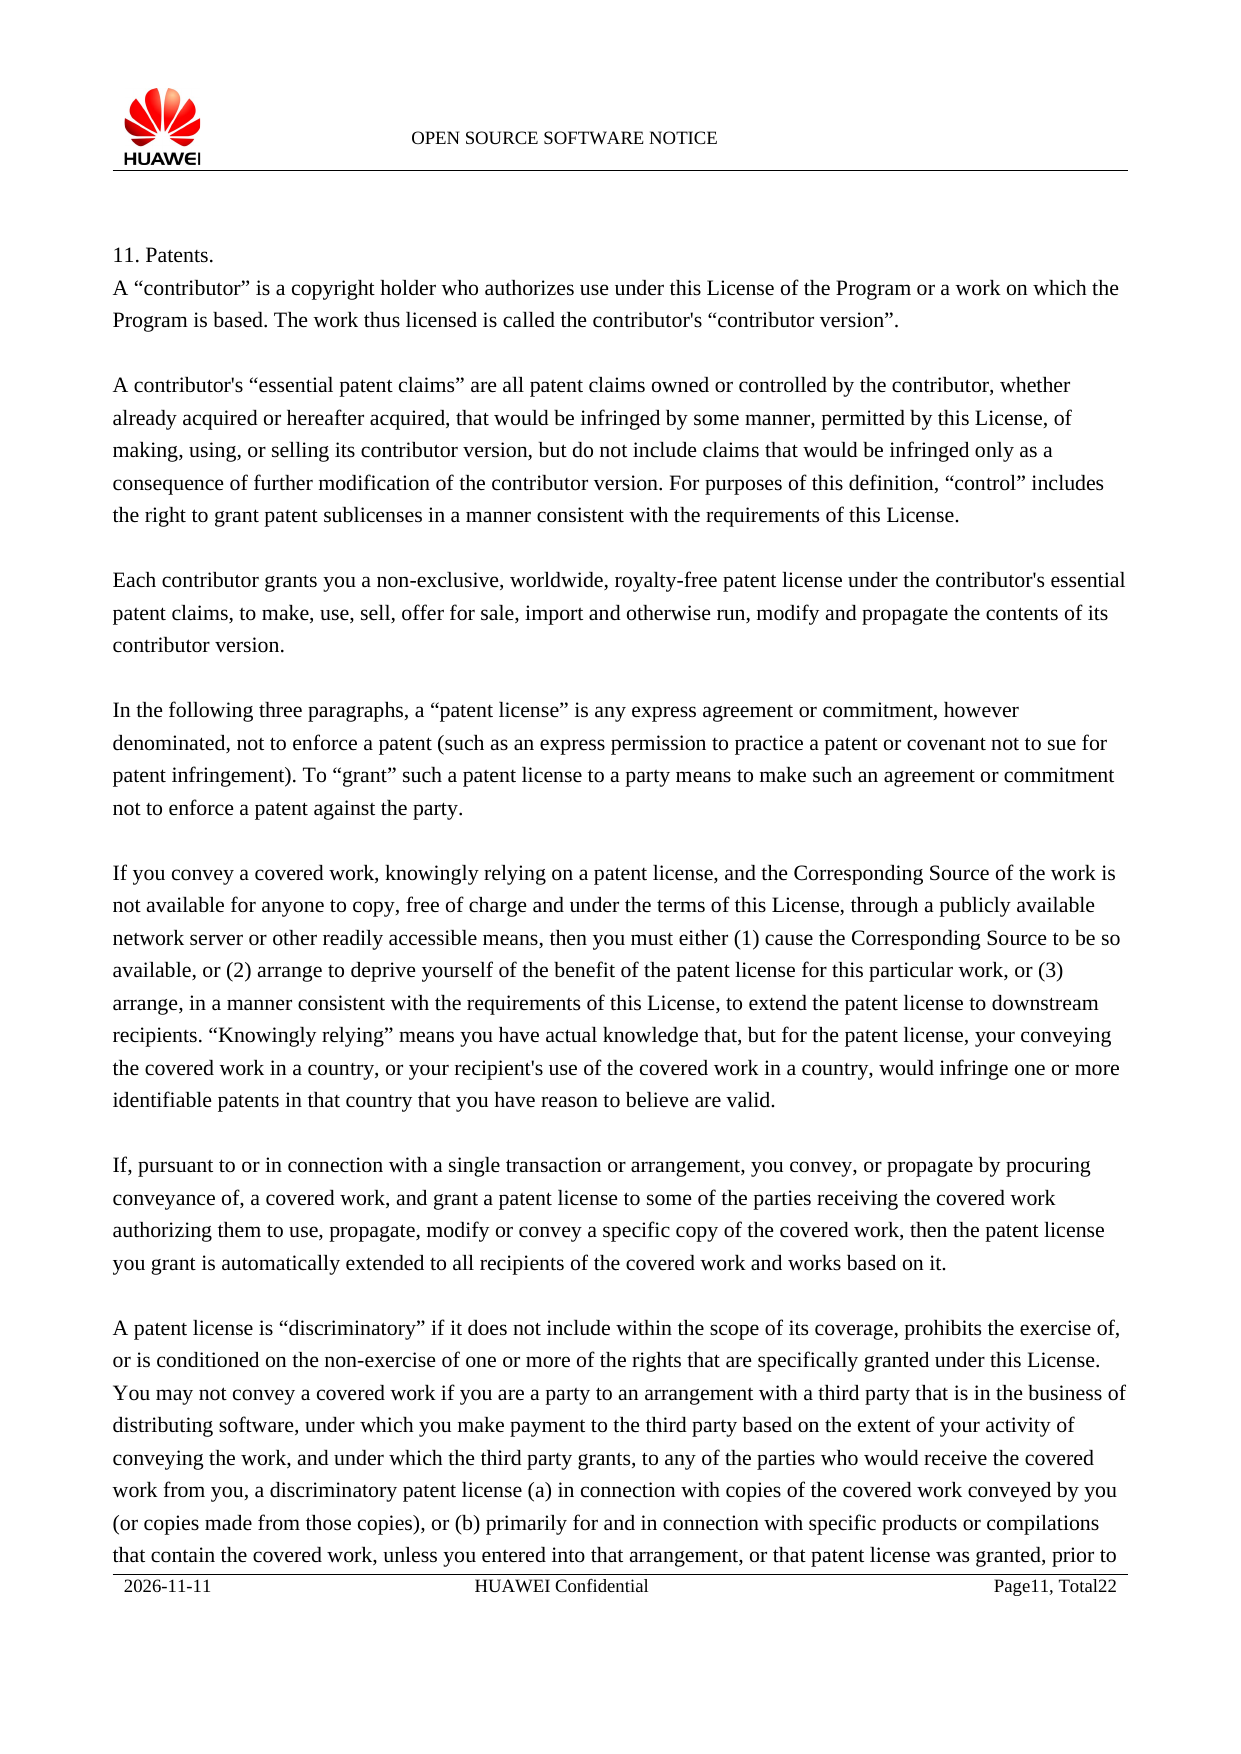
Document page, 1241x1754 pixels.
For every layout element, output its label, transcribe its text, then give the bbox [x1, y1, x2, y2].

picture [124, 88, 201, 165]
